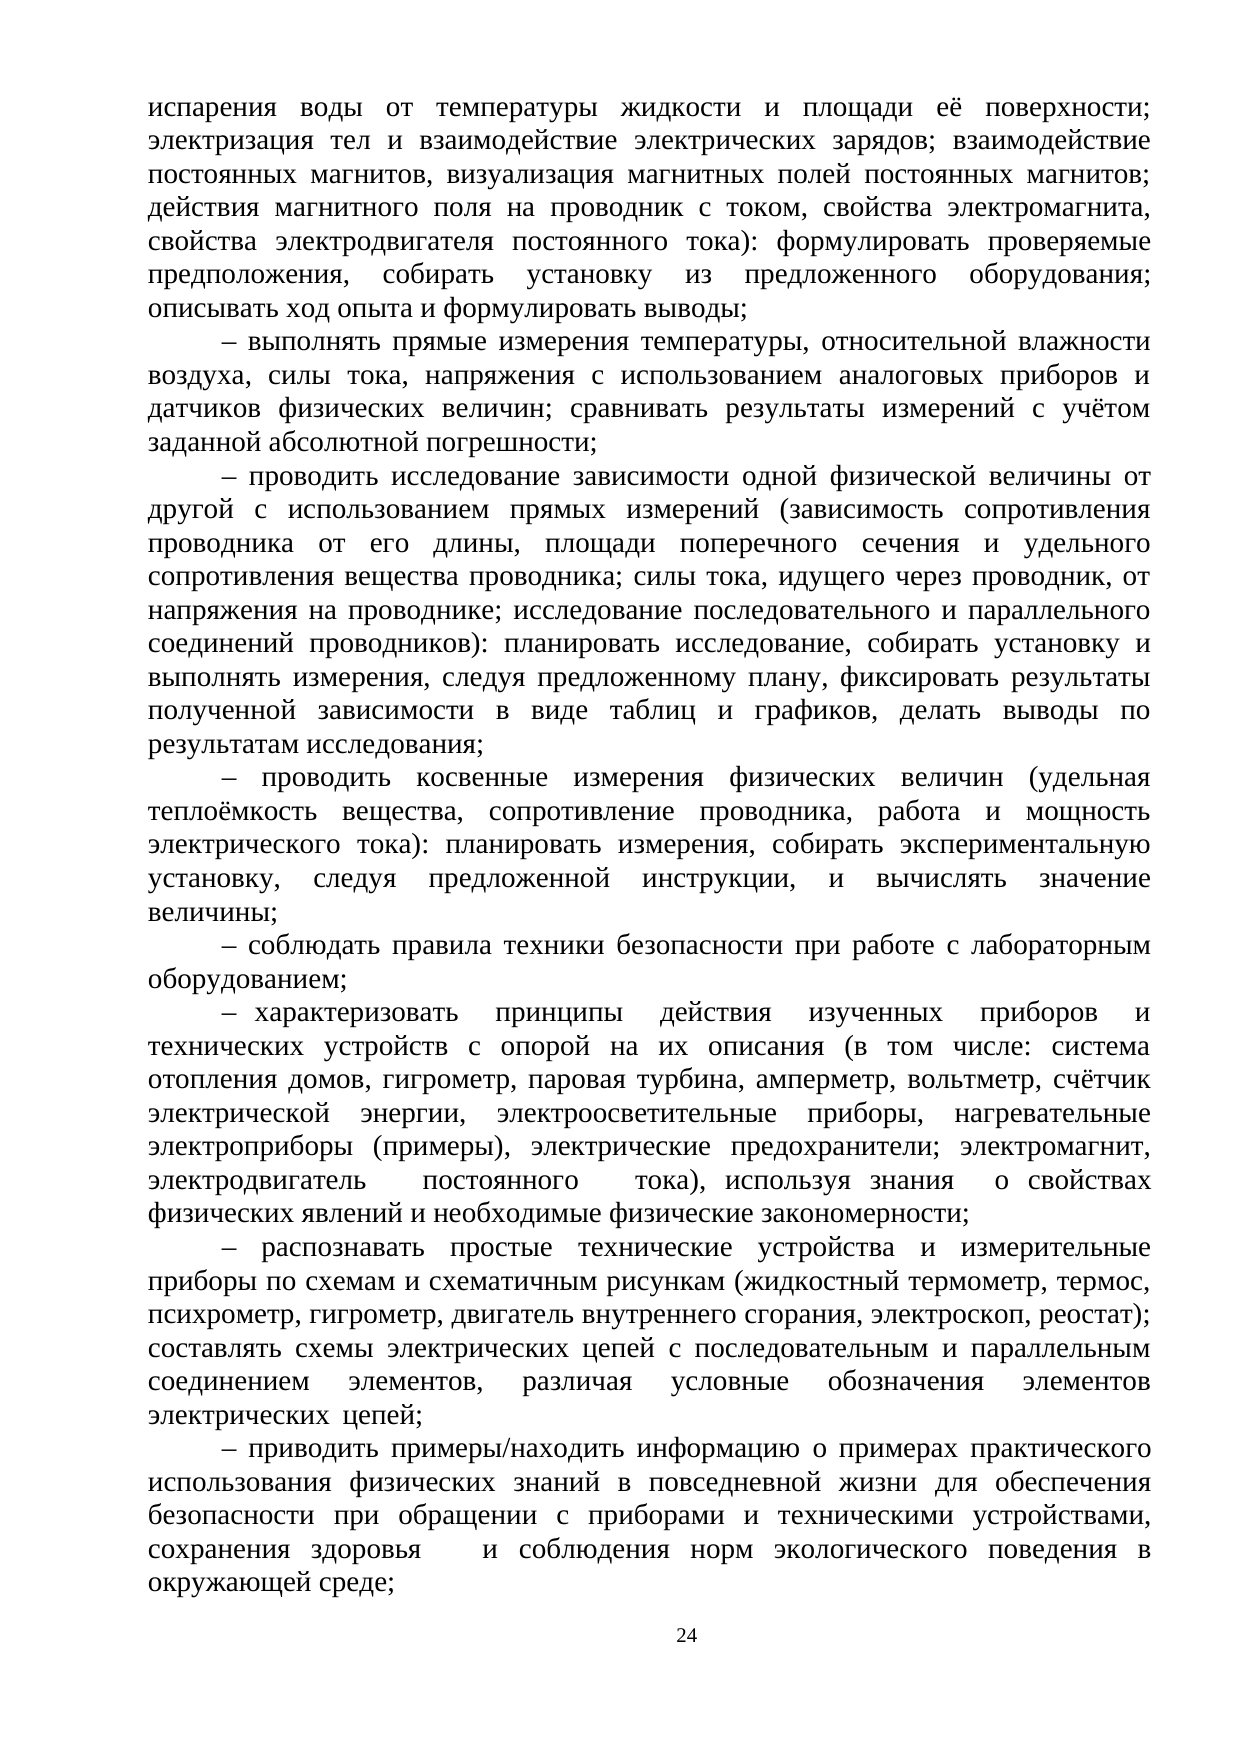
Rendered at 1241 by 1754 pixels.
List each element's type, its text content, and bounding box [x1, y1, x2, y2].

text – приводить примеры/находить информацию о примерах практического использования физических знаний в повседневной жизни для обеспечения безопасности при обращении с приборами и техническими устройствами, сохранения здоровья и соблюдения норм экологического поведения в окружающей среде; [148, 1430, 1152, 1598]
text – характеризовать принципы действия изученных приборов и технических устройств с опорой на их описания (в том числе: система отопления домов, гигрометр, паровая турбина, амперметр, вольтметр, счётчик электрической энергии, электроосветительные приборы, нагревательные электроприборы (примеры), электрические предохранители; электромагнит, электродвигатель постоянного тока), используя знания о свойствах физических явлений и необходимые физические закономерности; [148, 994, 1152, 1229]
text – проводить косвенные измерения физических величин (удельная теплоёмкость вещества, сопротивление проводника, работа и мощность электрического тока): планировать измерения, собирать экспериментальную установку, следуя предложенной инструкции, и вычислять значение величины; [148, 759, 1152, 927]
text – распознавать простые технические устройства и измерительные приборы по схемам и схематичным рисункам (жидкостный термометр, термос, психрометр, гигрометр, двигатель внутреннего сгорания, электроскоп, реостат); составлять схемы электрических цепей с последовательным и параллельным соединением элементов, различая условные обозначения элементов электрических цепей; [148, 1229, 1152, 1430]
text – проводить исследование зависимости одной физической величины от другой с использованием прямых измерений (зависимость сопротивления проводника от его длины, площади поперечного сечения и удельного сопротивления вещества проводника; силы тока, идущего через проводник, от напряжения на проводнике; исследование последовательного и параллельного соединений проводников): планировать исследование, собирать установку и выполнять измерения, следуя предложенному плану, фиксировать результаты полученной зависимости в виде таблиц и графиков, делать выводы по результатам исследования; [148, 458, 1152, 759]
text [148, 89, 1152, 323]
text – выполнять прямые измерения температуры, относительной влажности воздуха, силы тока, напряжения с использованием аналоговых приборов и датчиков физических величин; сравнивать результаты измерений с учётом заданной абсолютной погрешности; [148, 323, 1152, 458]
text – соблюдать правила техники безопасности при работе с лабораторным оборудованием; [148, 927, 1152, 994]
